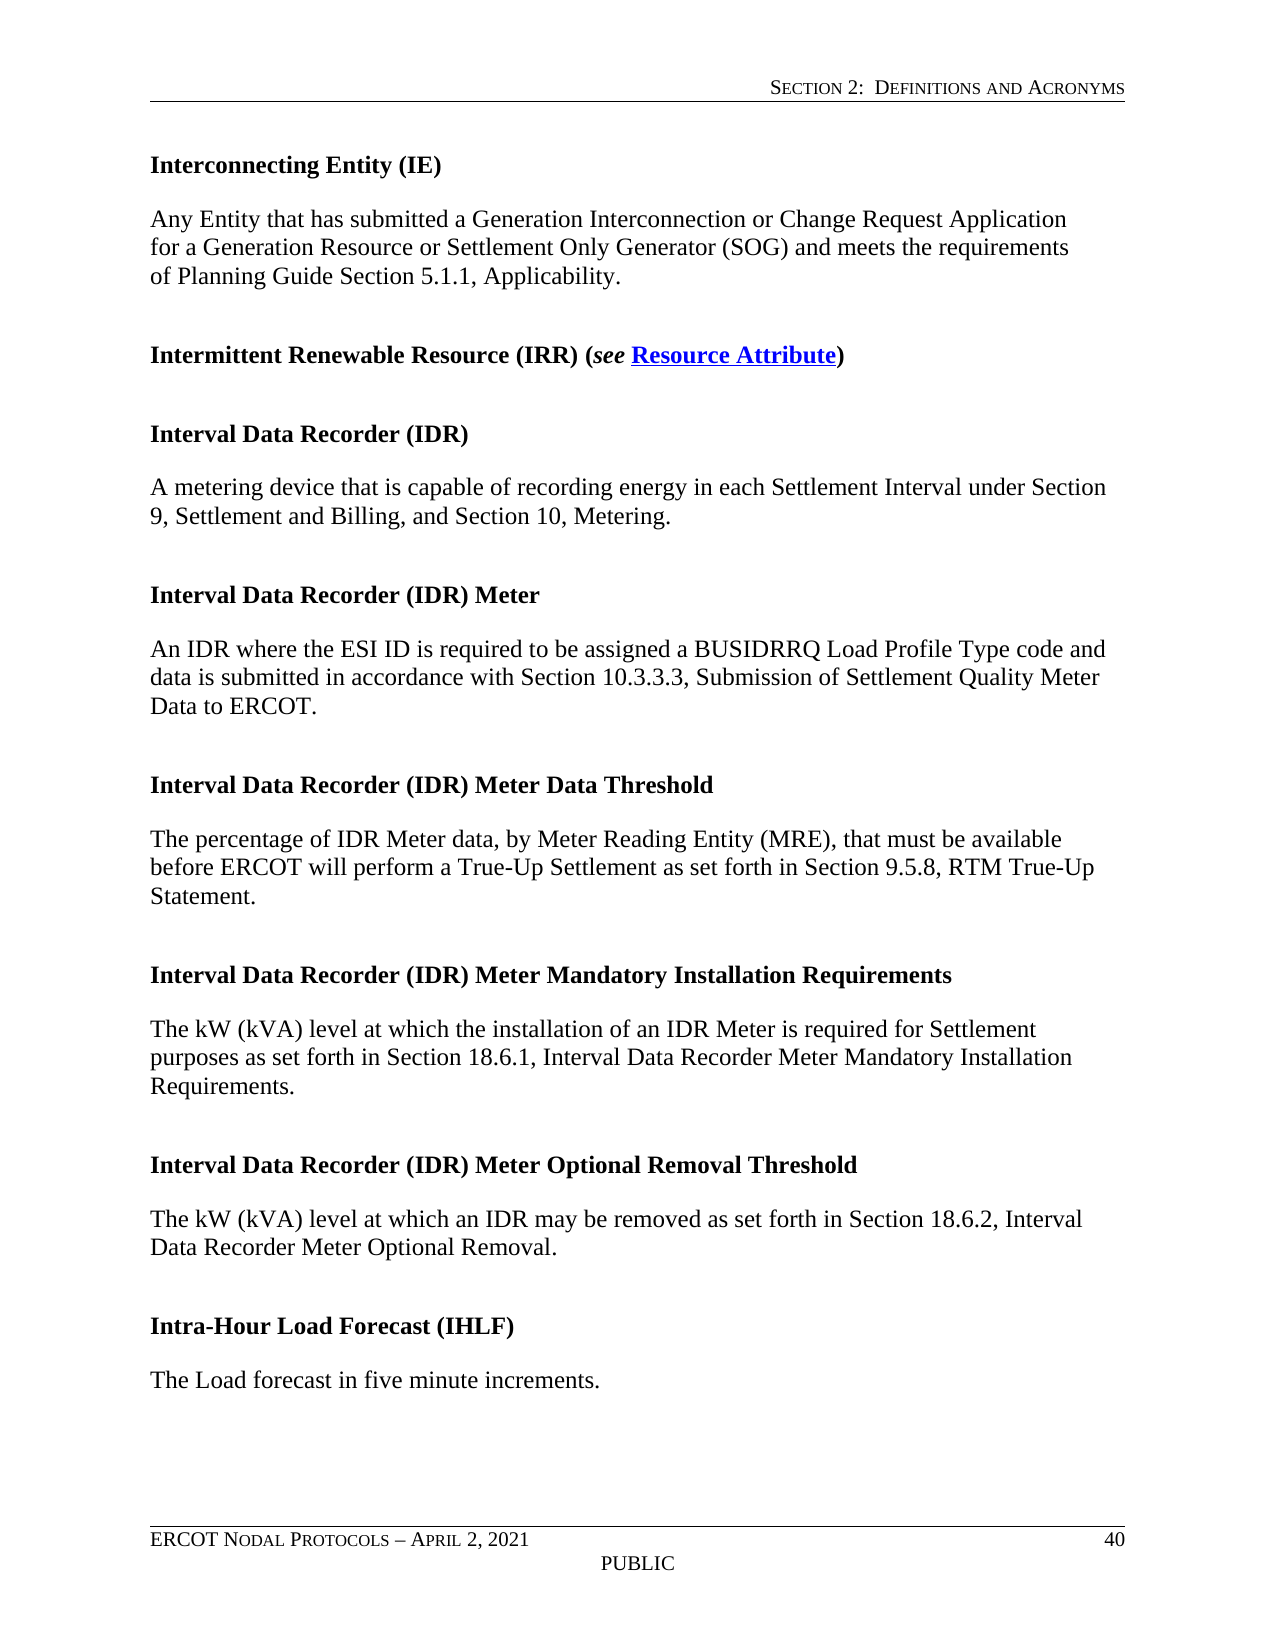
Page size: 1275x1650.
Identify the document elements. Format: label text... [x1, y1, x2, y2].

text The kW (kVA) level at which an IDR may be removed as set forth in Section 18.6.2, Interval Data Recorder Meter Optional Removal. [150, 1204, 1125, 1261]
text The kW (kVA) level at which the installation of an IDR Meter is required for Settlement purposes as set forth in Section 18.6.1, Interval Data Recorder Meter Mandatory Installation Requirements. [150, 1014, 1125, 1100]
text Intra-Hour Load Forecast (IHLF) [150, 1311, 1125, 1340]
text The percentage of IDR Meter data, by Meter Reading Entity (MRE), that must be available before ERCOT will perform a True-Up Settlement as set forth in Section 9.5.8, RTM True-Up Statement. [150, 824, 1125, 910]
text Interval Data Recorder (IDR) Meter Mandatory Installation Requirements [150, 960, 1125, 989]
text Interconnecting Entity (IE) [150, 150, 1125, 179]
text An IDR where the ESI ID is required to be assigned a BUSIDRRQ Load Profile Type code and data is submitted in accordance with Section 10.3.3.3, Submission of Settlement Quality Meter Data to ERCOT. [150, 634, 1125, 720]
text Any Entity that has submitted a Generation Interconnection or Change Request Application for a Generation Resource or Settlement Only Generator (SOG) and meets the requirements of Planning Guide Section 5.1.1, Applicability. [150, 204, 1087, 290]
text Interval Data Recorder (IDR) [150, 419, 1125, 447]
text Interval Data Recorder (IDR) Meter Optional Removal Threshold [150, 1150, 1125, 1179]
text A metering device that is capable of recording energy in each Settlement Interval under Section 9, Settlement and Billing, and Section 10, Metering. [150, 472, 1125, 530]
text Interval Data Recorder (IDR) Meter Data Threshold [150, 770, 1125, 799]
text The Load forecast in five minute increments. [150, 1365, 1125, 1394]
text Interval Data Recorder (IDR) Meter [150, 580, 1125, 609]
text Intermittent Renewable Resource (IRR) (see Resource Attribute) [150, 340, 1125, 369]
